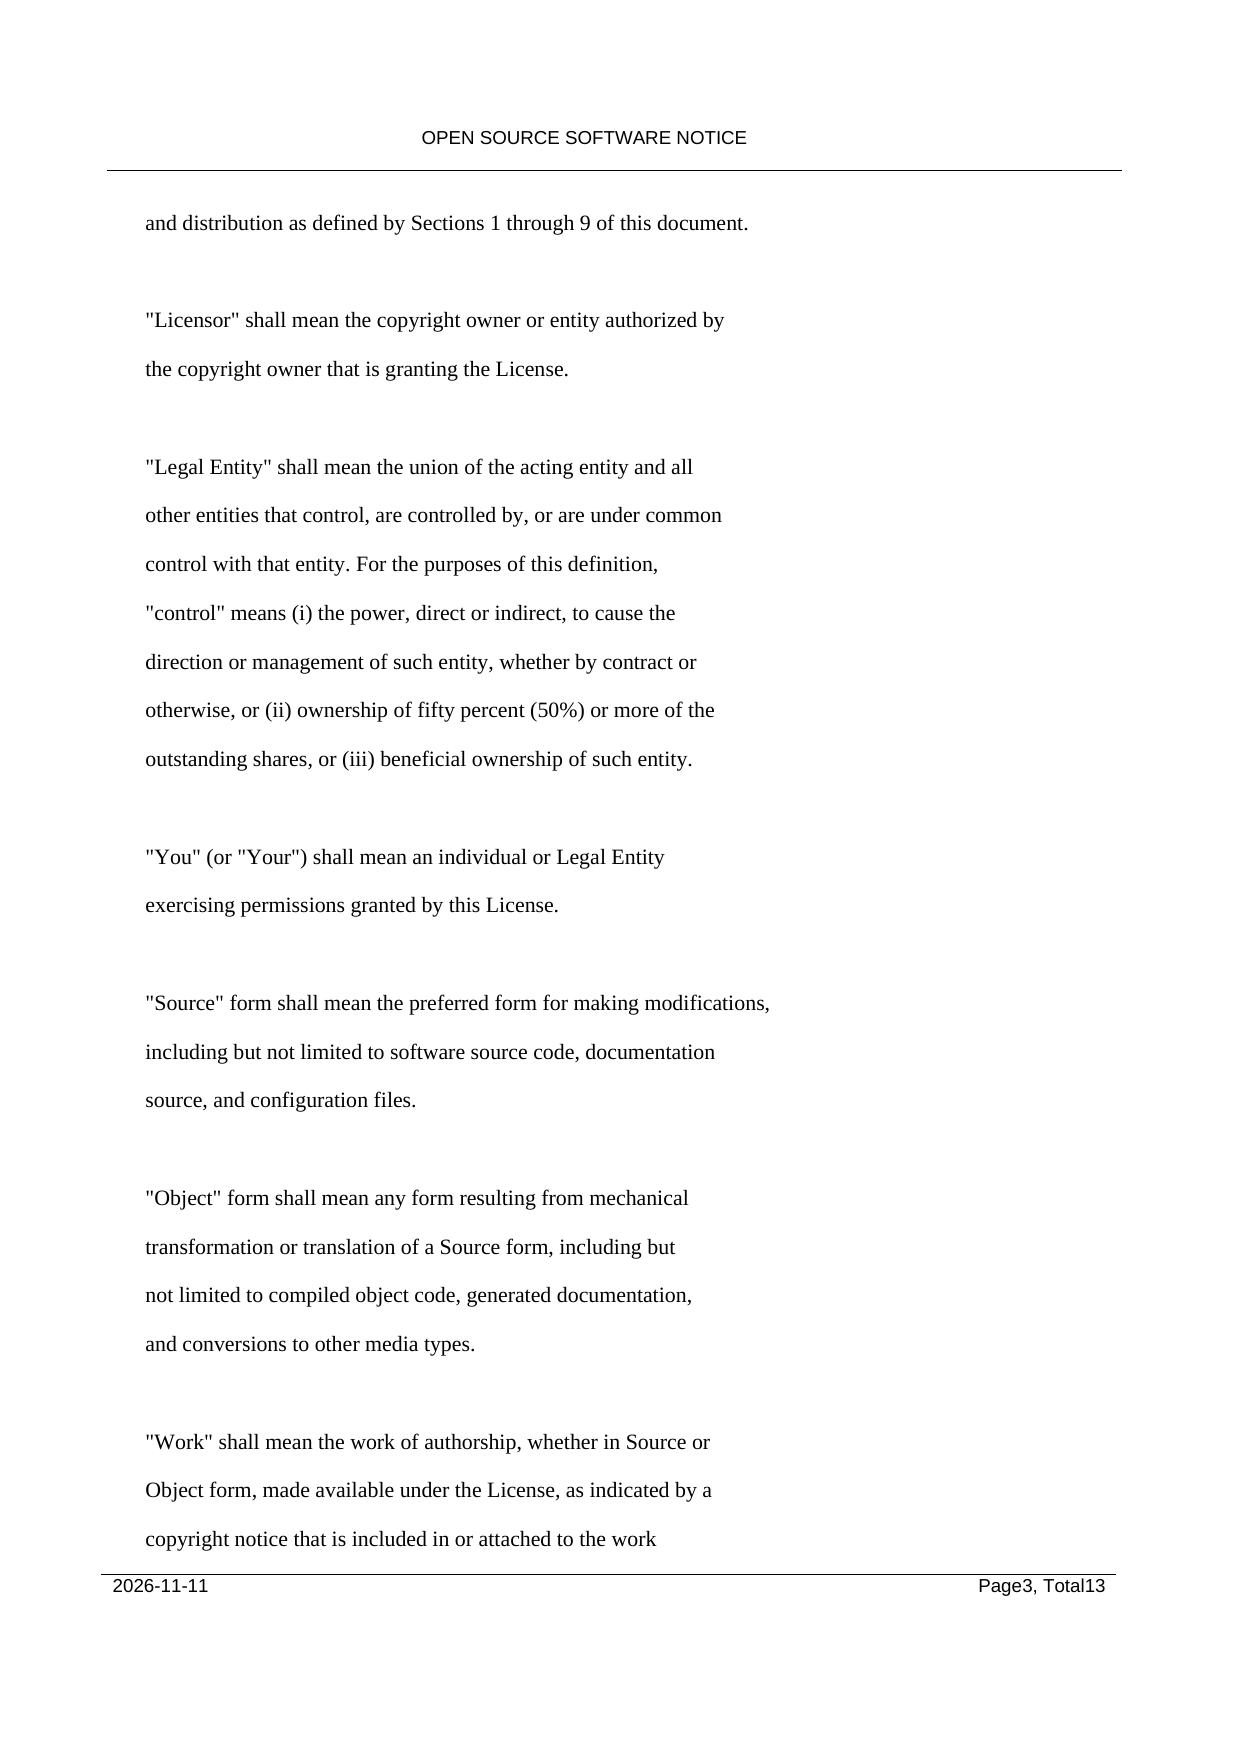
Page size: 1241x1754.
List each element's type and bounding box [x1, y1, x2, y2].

text [112, 206, 1128, 1555]
